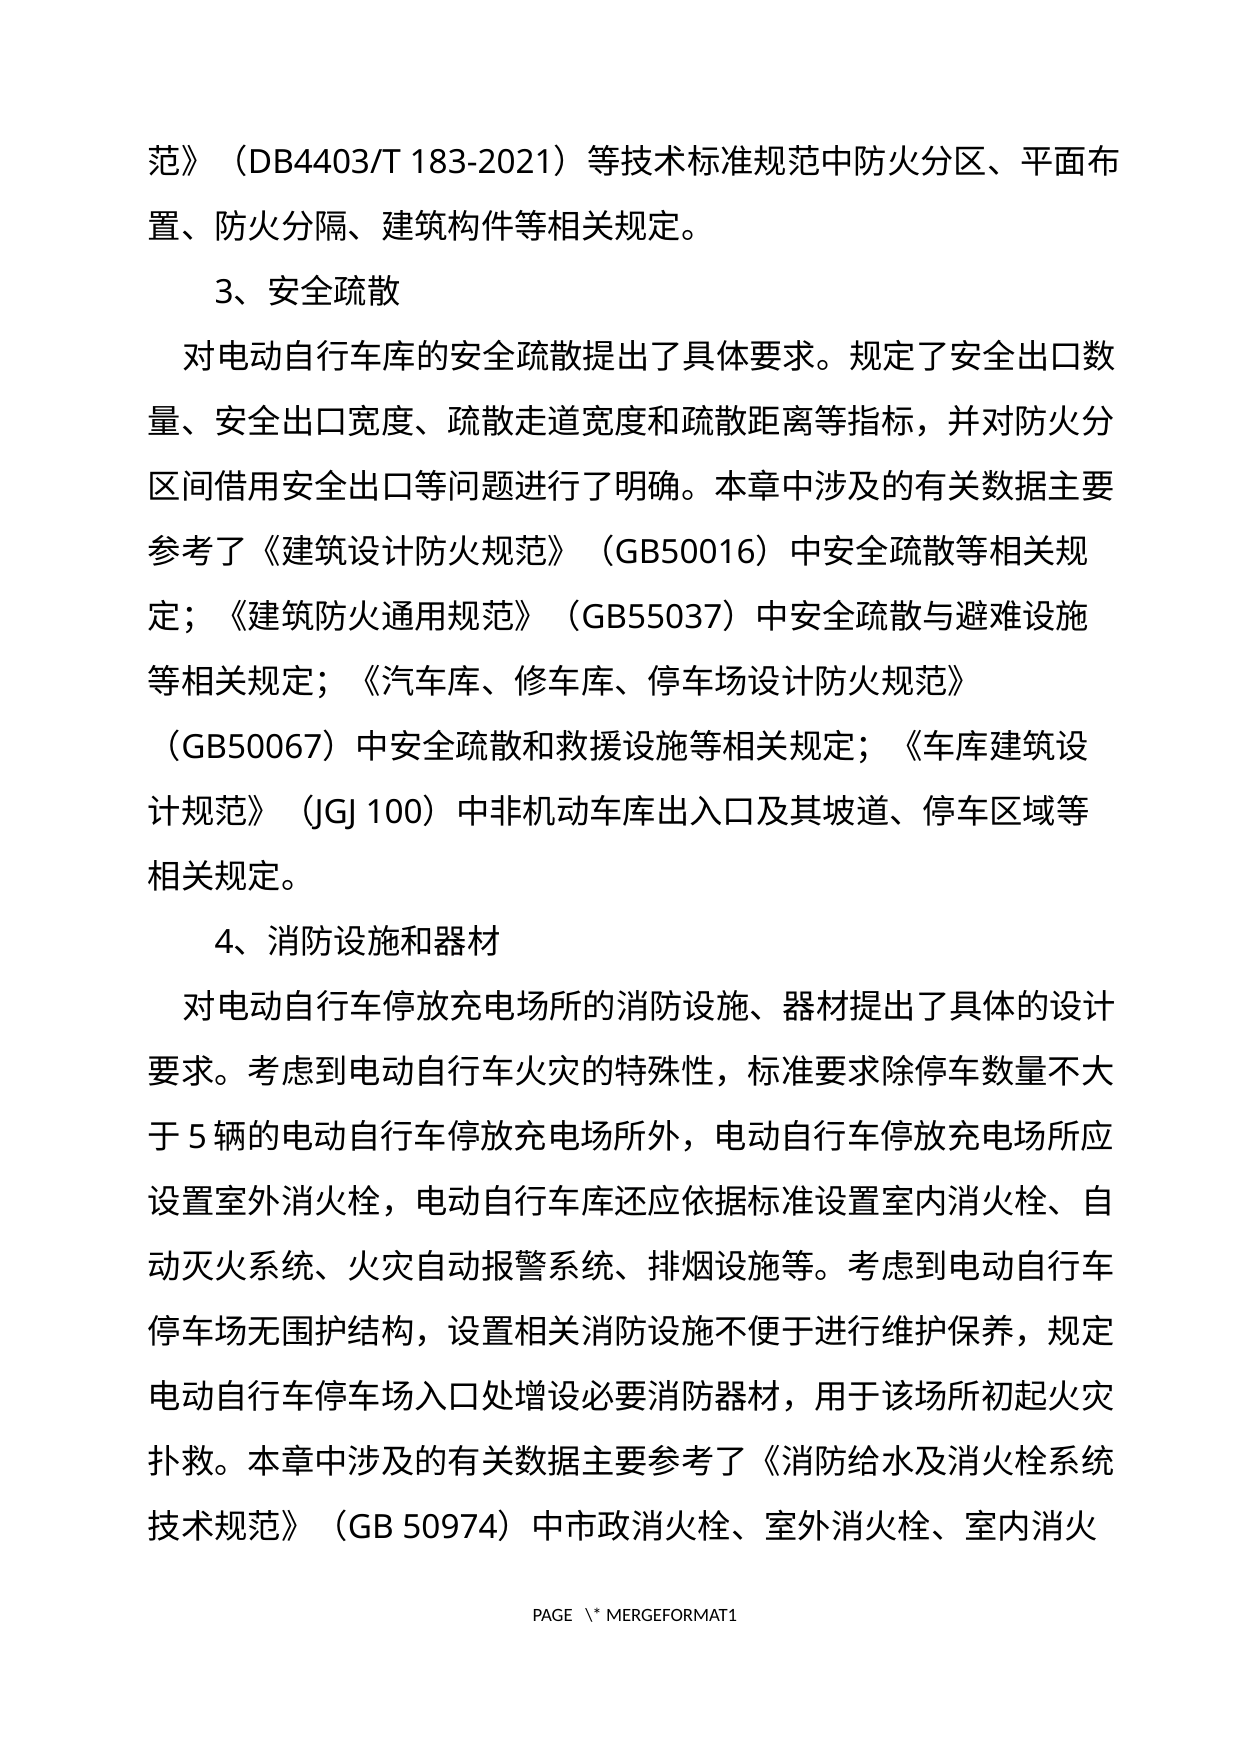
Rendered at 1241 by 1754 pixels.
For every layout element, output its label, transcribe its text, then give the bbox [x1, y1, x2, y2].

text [148, 971, 1122, 1556]
text 对电动自行车库的安全疏散提出了具体要求。规定了安全出口数量、安全出口宽度、疏散走道宽度和疏散距离等指标，并对防火分区间借用安全出口等问题进行了明确。本章中涉及的有关数据主要参考了《建筑设计防火规范》（GB50016）中安全疏散等相关规定；《建筑防火通用规范》（GB55037）中安全疏散与避难设施等相关规定；《汽车库、修车库、停车场设计防火规范》（GB50067）中安全疏散和救援设施等相关规定；《车库建筑设计规范》（JGJ 100）中非机动车库出入口及其坡道、停车区域等相关规定。 [148, 321, 1122, 906]
text 4、消防设施和器材 [148, 906, 1122, 971]
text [148, 126, 1122, 256]
text 3、安全疏散 [148, 256, 1122, 321]
